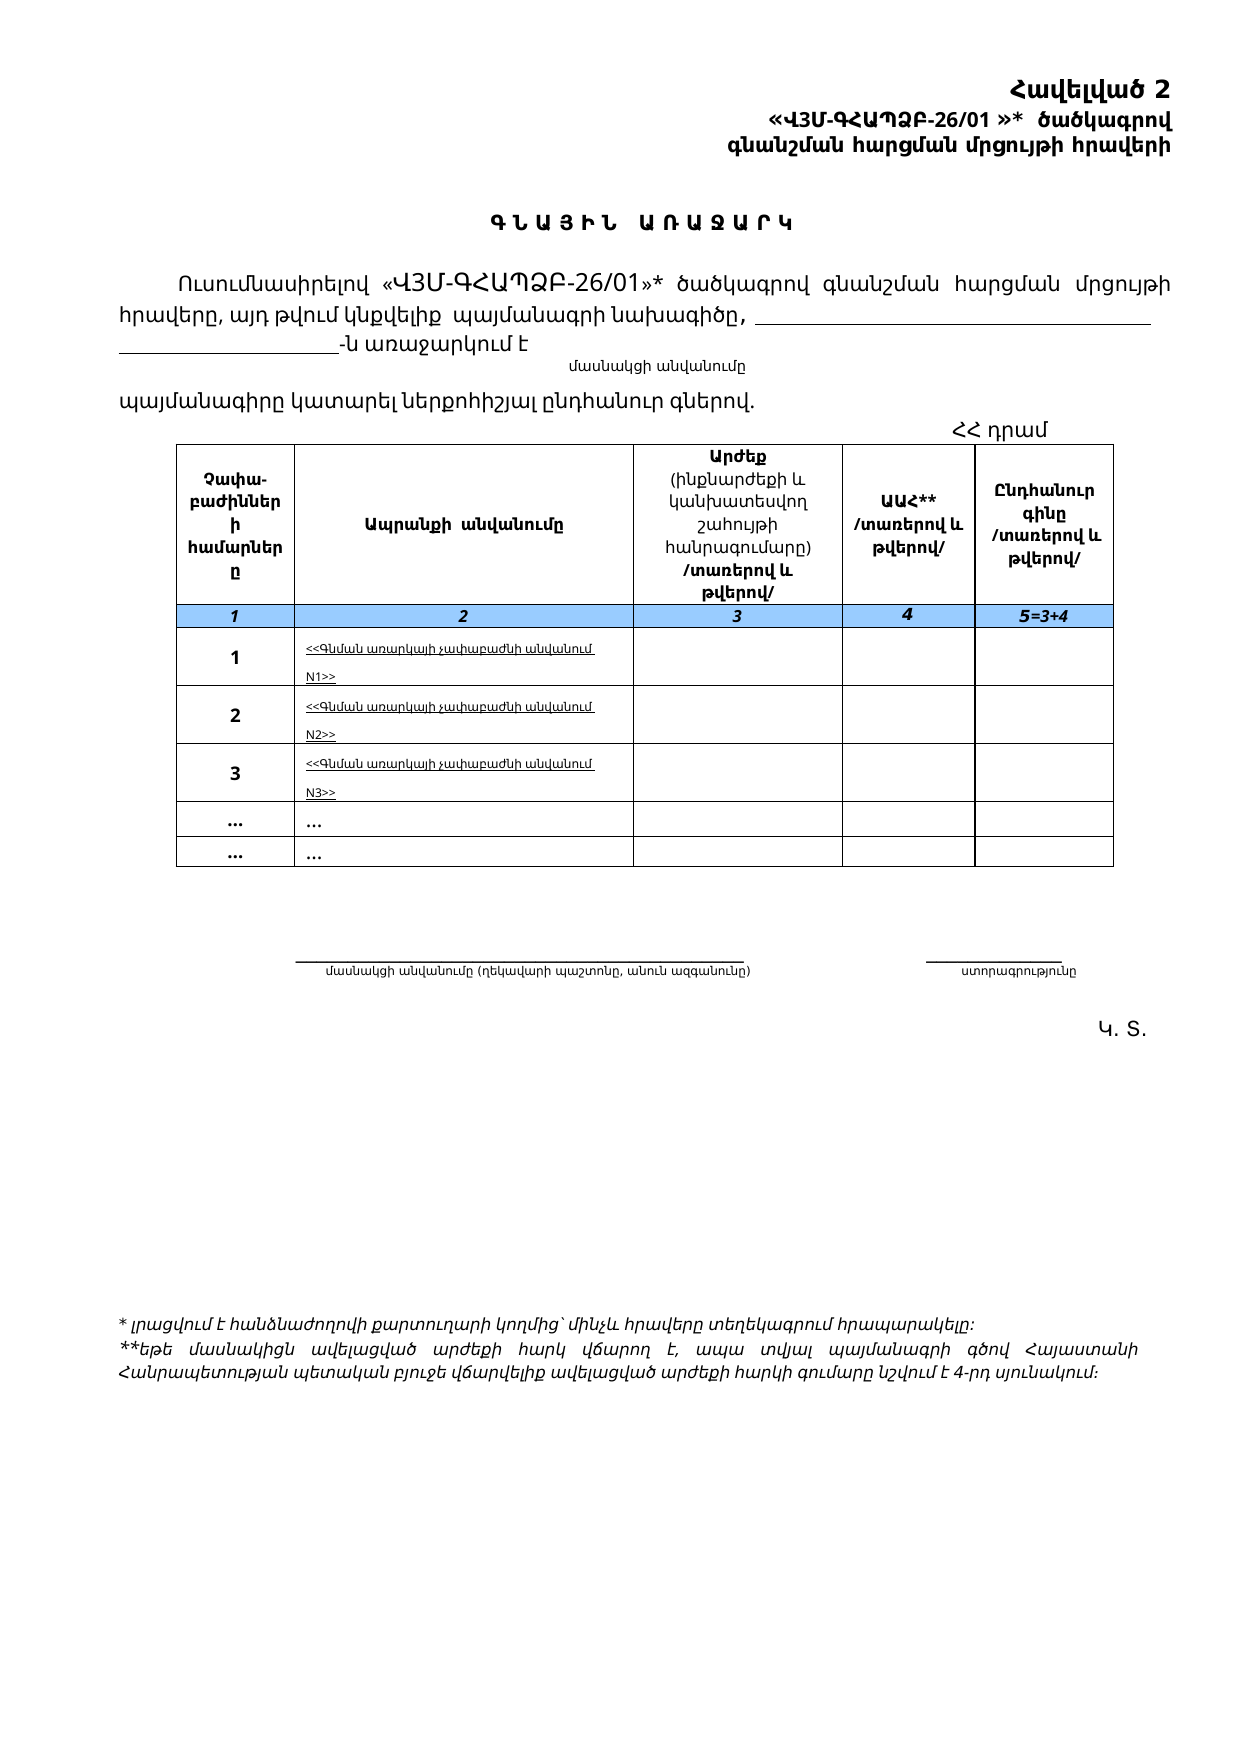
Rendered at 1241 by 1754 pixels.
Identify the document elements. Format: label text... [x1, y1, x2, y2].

table_cell 1 [177, 628, 294, 685]
text * լրացվում է հանձնաժողովի քարտուղարի կողմից` մինչև հրավերը տեղեկագրում հրապարակելը: [118, 1313, 1171, 1335]
table_cell ... [295, 802, 633, 836]
table_header Ընդհանուր գինը /տառերով և թվերով/ [976, 445, 1113, 603]
text ___________________________________________ _____________ [193, 939, 1171, 964]
table_cell [976, 744, 1113, 801]
table_cell [634, 686, 842, 743]
table_cell 4 [843, 605, 974, 627]
table_cell 1 [177, 605, 294, 627]
table_cell [976, 802, 1113, 836]
table_cell <<Գնման առարկայի չափաբաժնի անվանում N1>> [295, 628, 633, 685]
table_cell 2 [295, 605, 633, 627]
table_cell … [177, 802, 294, 836]
table_header ԱԱՀ** /տառերով և թվերով/ [843, 445, 974, 603]
table_cell [976, 837, 1113, 866]
table_cell [843, 686, 974, 743]
table_cell 5=3+4 [976, 605, 1113, 627]
text ՀՀ դրամ [118, 415, 1171, 443]
table_cell [843, 744, 974, 801]
table_cell [634, 744, 842, 801]
text մասնակցի անվանումը (ղեկավարի պաշտոնը, անուն ազգանունը) ստորագրությունը [118, 964, 1171, 988]
table_cell ... [295, 837, 633, 866]
text Հավելված 2 [118, 75, 1171, 104]
table_cell [976, 628, 1113, 685]
table_cell [843, 628, 974, 685]
table_header Ապրանքի անվանումը [295, 445, 633, 603]
table_cell 3 [177, 744, 294, 801]
text գնանշման հարցման մրցույթի հրավերի [118, 133, 1171, 158]
table_cell <<Գնման առարկայի չափաբաժնի անվանում N2>> [295, 686, 633, 743]
table_cell [843, 802, 974, 836]
table_cell 2 [177, 686, 294, 743]
table_cell [976, 686, 1113, 743]
table_cell [634, 628, 842, 685]
text պայմանագիրը կատարել ներքոհիշյալ ընդհանուր գներով. [118, 387, 1171, 415]
text Գ Ն Ա Յ Ի Ն Ա Ռ Ա Ջ Ա Ր Կ [112, 211, 1171, 236]
table_cell 3 [634, 605, 842, 627]
text մասնակցի անվանումը [118, 357, 1171, 387]
text **եթե մասնակիցն ավելացված արժեքի հարկ վճարող է, ապա տվյալ պայմանագրի գծով Հայաստանի Հանրապետության պետական բյուջե վճարվելիք ավելացված արժեքի հարկի գումարը նշվում է 4-րդ սյունակում։ [118, 1335, 1139, 1383]
text Կ. Տ. [118, 1017, 1171, 1041]
table_cell <<Գնման առարկայի չափաբաժնի անվանում N3>> [295, 744, 633, 801]
text Ուսումնասիրելով «Վ3Մ-ԳՀԱՊՁԲ-26/01»* ծածկագրով գնանշման հարցման մրցույթի հրավերը, այդ թվում կնքվելիք պայմանագրի նախագիծը, -ն առաջարկում է [118, 265, 1171, 357]
table_cell … [177, 837, 294, 866]
table_cell [634, 837, 842, 866]
text «Վ3Մ-ԳՀԱՊՁԲ-26/01 »* ծածկագրով [118, 104, 1171, 133]
table_header Չափա- բաժինների համարները [177, 445, 294, 603]
table_cell [843, 837, 974, 866]
table_cell [634, 802, 842, 836]
table_header Արժեք (ինքնարժեքի և կանխատեսվող շահույթի հանրագումարը) /տառերով և թվերով/ [634, 445, 842, 603]
